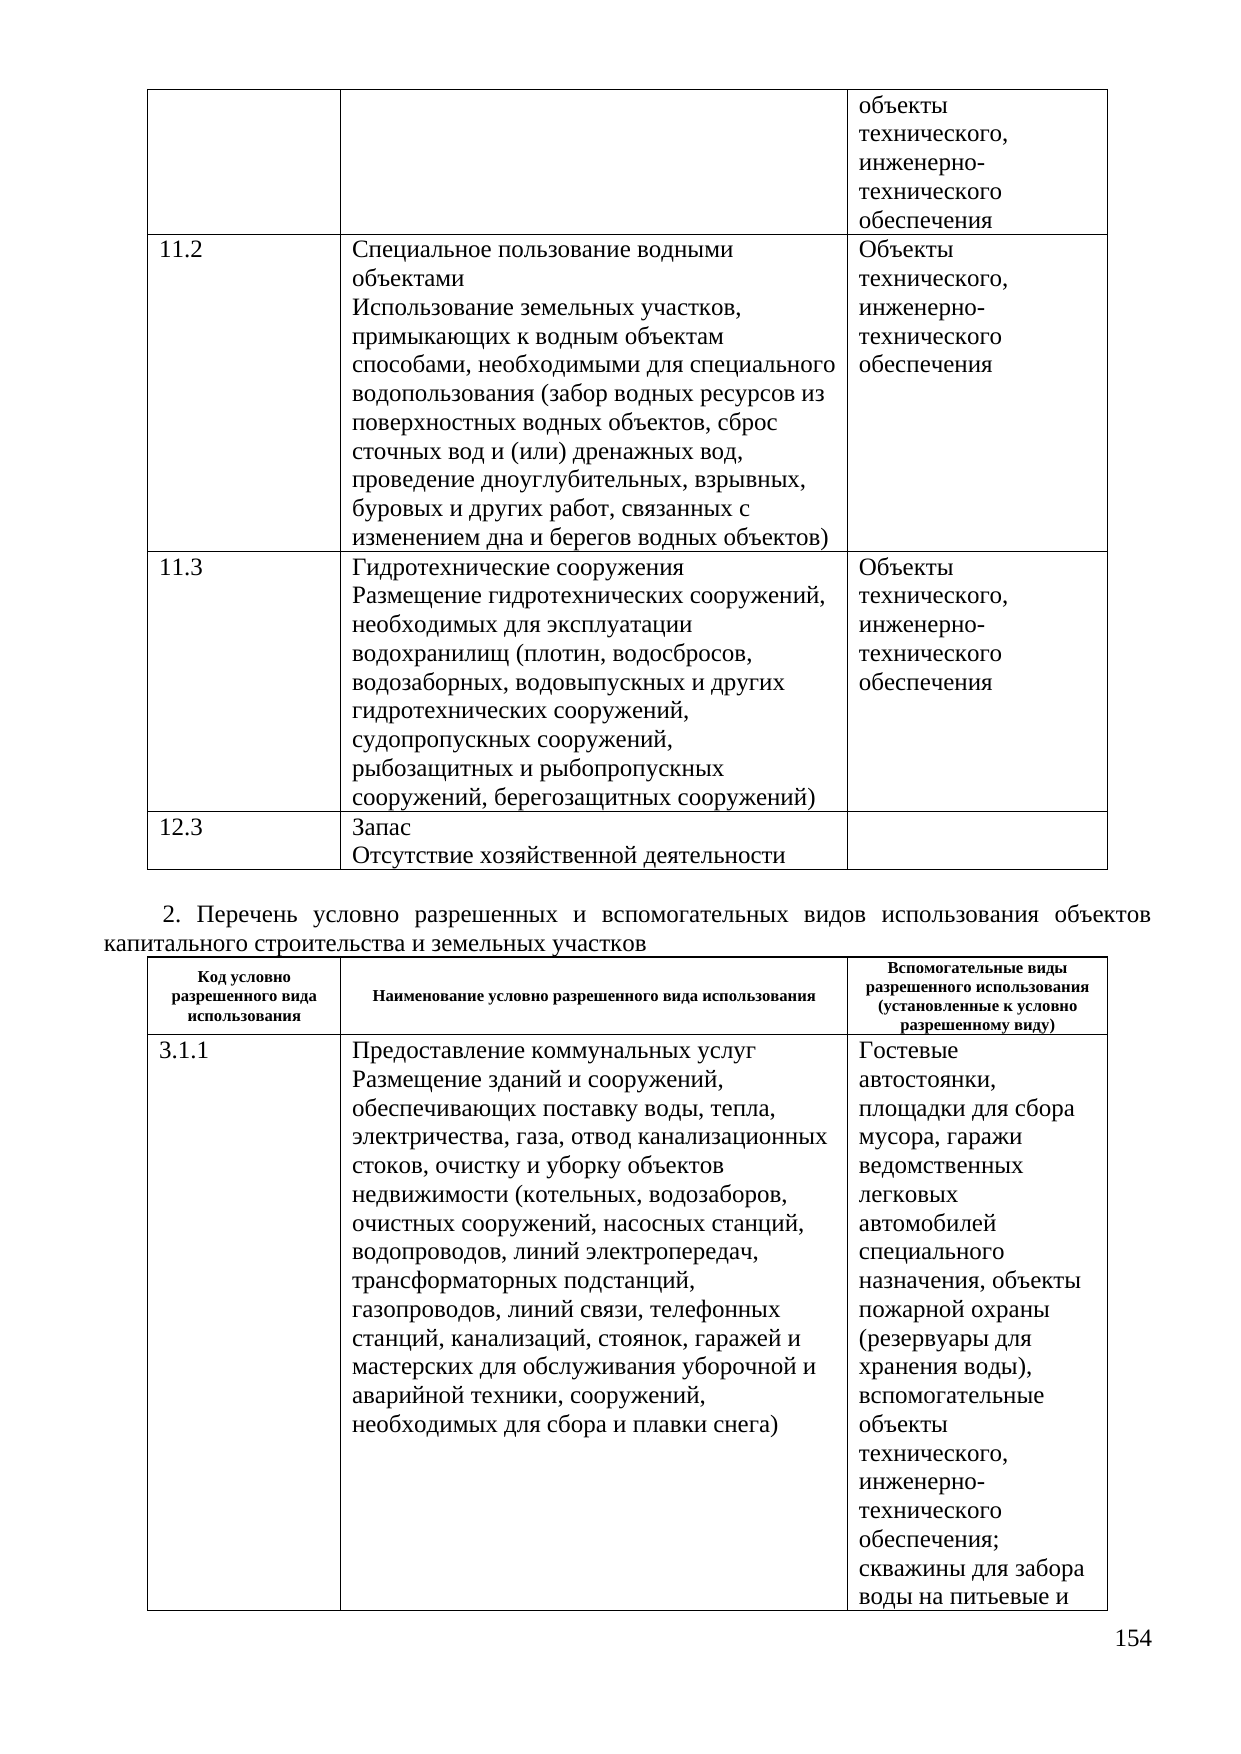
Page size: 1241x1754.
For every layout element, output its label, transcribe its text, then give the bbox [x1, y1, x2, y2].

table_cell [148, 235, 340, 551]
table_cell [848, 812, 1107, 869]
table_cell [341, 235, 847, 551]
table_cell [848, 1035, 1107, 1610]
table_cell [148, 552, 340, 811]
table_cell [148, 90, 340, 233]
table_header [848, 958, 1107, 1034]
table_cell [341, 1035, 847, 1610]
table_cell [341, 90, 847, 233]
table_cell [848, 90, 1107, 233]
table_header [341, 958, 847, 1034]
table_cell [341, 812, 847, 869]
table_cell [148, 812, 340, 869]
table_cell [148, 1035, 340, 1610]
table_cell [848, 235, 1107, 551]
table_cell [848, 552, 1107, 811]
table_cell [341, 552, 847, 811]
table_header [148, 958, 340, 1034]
text 2. Перечень условно разрешенных и вспомогательных видов использования объектов капитального строительства и земельных участков [103, 899, 1152, 956]
